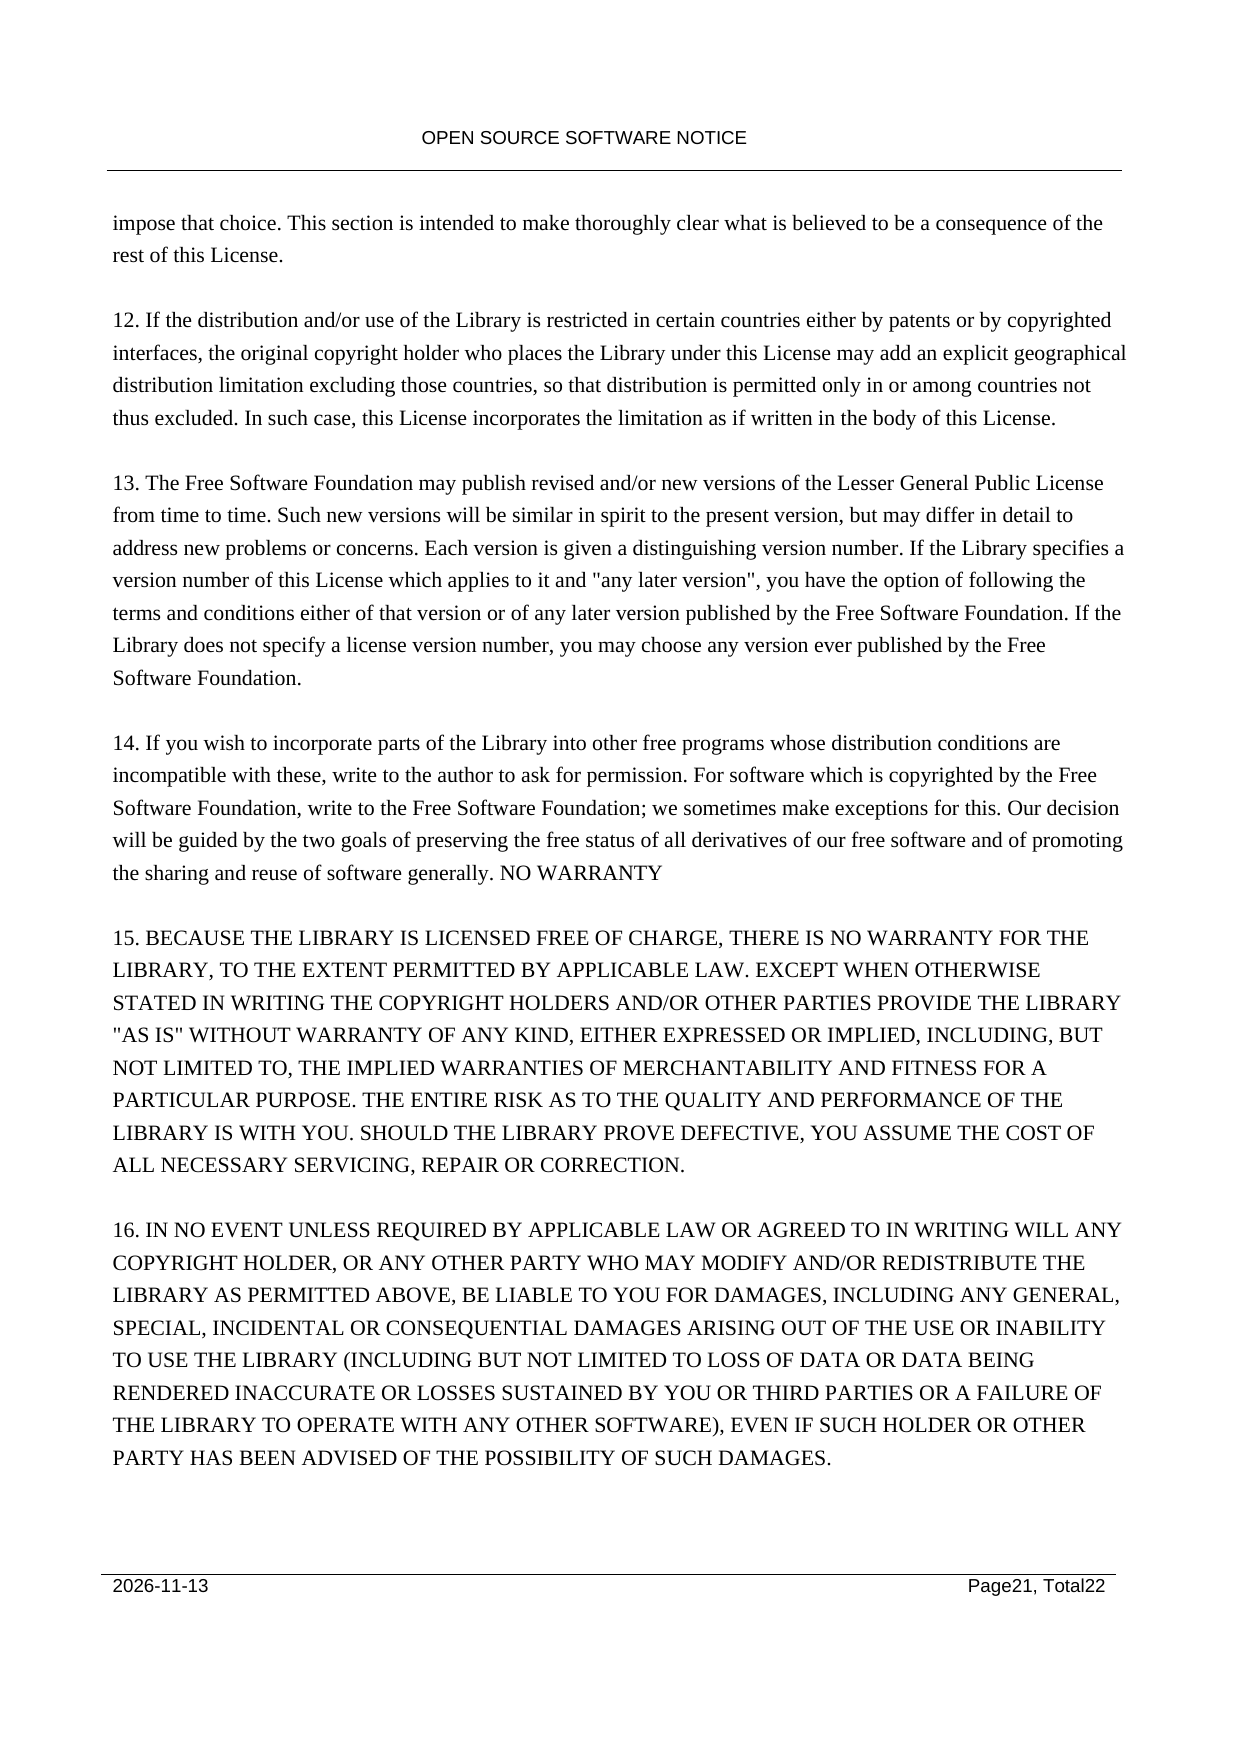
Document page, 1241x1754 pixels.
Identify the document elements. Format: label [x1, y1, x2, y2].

text [112, 206, 1128, 1571]
